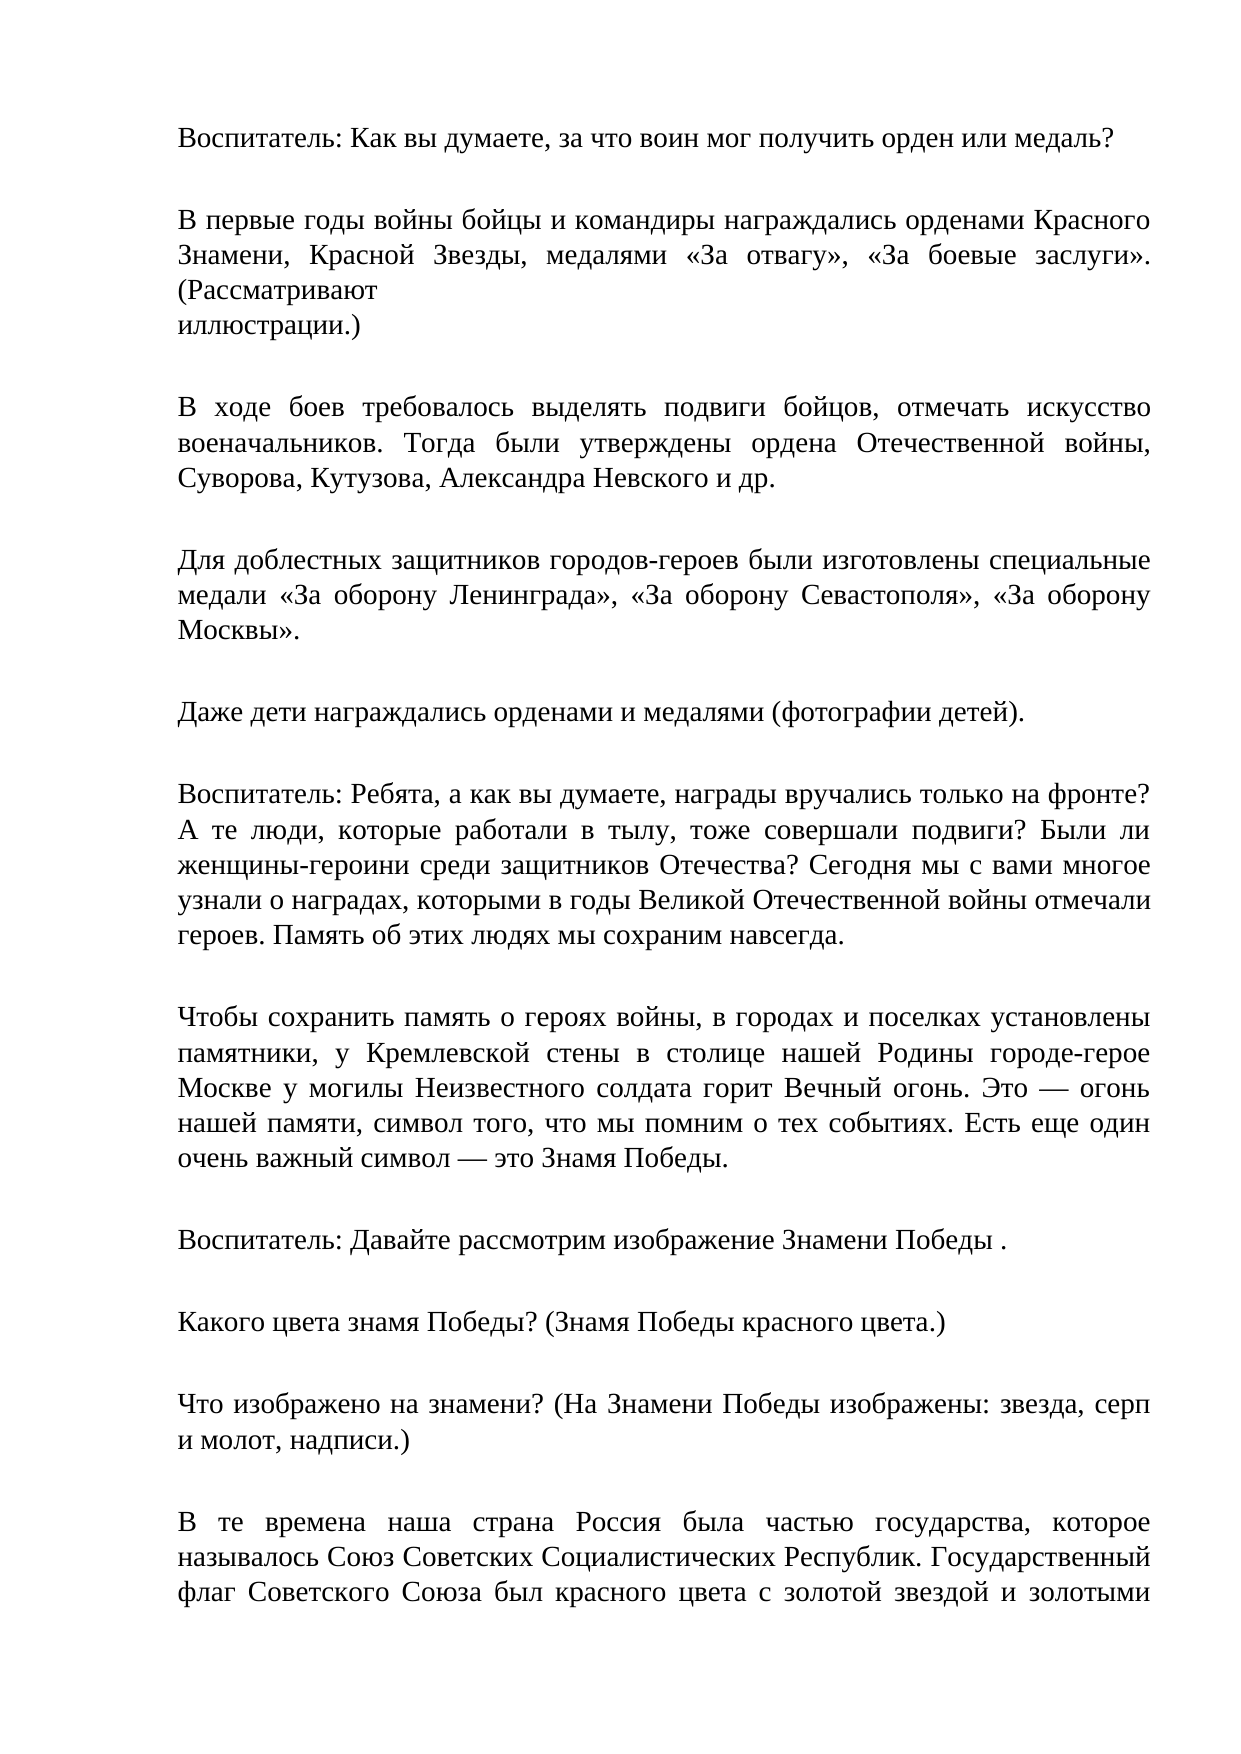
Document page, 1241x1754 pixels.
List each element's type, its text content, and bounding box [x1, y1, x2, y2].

text Воспитатель: Как вы думаете, за что воин мог получить орден или медаль? [177, 118, 1152, 153]
text Что изображено на знамени? (На Знамени Победы изображены: звезда, серп и молот, надписи.) [177, 1385, 1152, 1455]
text Воспитатель: Ребята, а как вы думаете, награды вручались только на фронте? А те люди, которые работали в тылу, тоже совершали подвиги? Были ли женщины-героини среди защитников Отечества? Сегодня мы с вами многое узнали о наградах, которыми в годы Великой Отечественной войны отмечали героев. Память об этих людях мы сохраним навсегда. [177, 775, 1152, 951]
text Для доблестных защитников городов-героев были изготовлены специальные медали «За оборону Ленинграда», «За оборону Севастополя», «За оборону Москвы». [177, 540, 1152, 646]
text Чтобы сохранить память о героях войны, в городах и поселках установлены памятники, у Кремлевской стены в столице нашей Родины городе-герое Москве у могилы Неизвестного солдата горит Вечный огонь. Это — огонь нашей памяти, символ того, что мы помним о тех событиях. Есть еще один очень важный символ — это Знамя Победы. [177, 998, 1152, 1174]
text Даже дети награждались орденами и медалями (фотографии детей). [177, 693, 1152, 728]
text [177, 1502, 1152, 1608]
text В первые годы войны бойцы и командиры награждались орденами Красного Знамени, Красной Звезды, медалями «За отвагу», «За боевые заслуги». (Рассматривают иллюстрации.) [177, 200, 1152, 341]
text Какого цвета знамя Победы? (Знамя Победы красного цвета.) [177, 1303, 1152, 1338]
text Воспитатель: Давайте рассмотрим изображение Знамени Победы . [177, 1221, 1152, 1256]
text В ходе боев требовалось выделять подвиги бойцов, отмечать искусство военачальников. Тогда были утверждены ордена Отечественной войны, Суворова, Кутузова, Александра Невского и др. [177, 388, 1152, 493]
